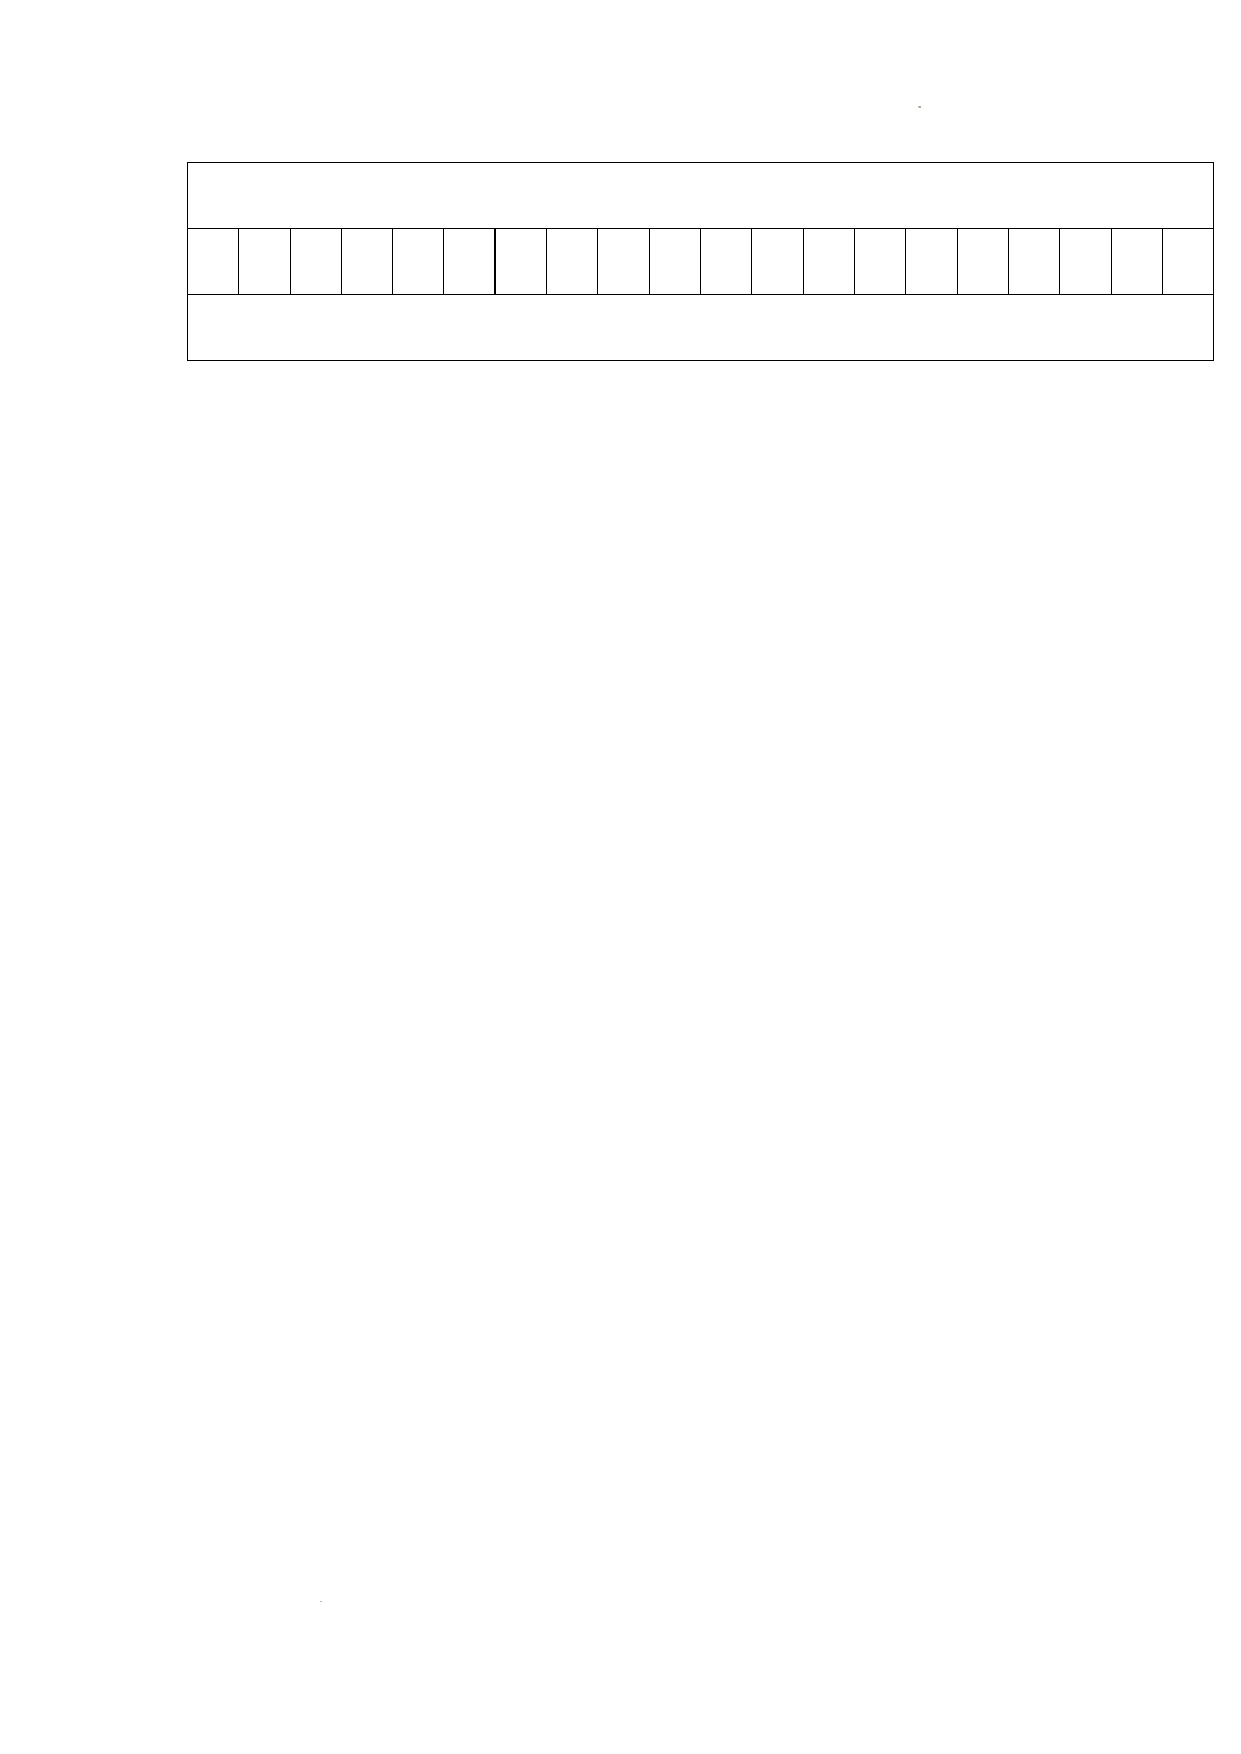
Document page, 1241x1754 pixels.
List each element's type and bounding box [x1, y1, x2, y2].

table_cell [958, 229, 1008, 294]
table_cell [701, 229, 751, 294]
table_cell [650, 229, 700, 294]
table_cell [1009, 229, 1059, 294]
table_cell [342, 229, 392, 294]
table_cell [598, 229, 649, 294]
table_cell [188, 229, 238, 294]
table_cell [855, 229, 905, 294]
table_cell [291, 229, 341, 294]
table_cell [239, 229, 290, 294]
table_cell [1112, 229, 1162, 294]
table_cell [1060, 229, 1111, 294]
table_cell [393, 229, 443, 294]
table_cell [1163, 229, 1213, 294]
table_cell [906, 229, 957, 294]
table_cell [496, 229, 546, 294]
table_cell [804, 229, 854, 294]
table_cell [444, 229, 494, 294]
table_cell [547, 229, 597, 294]
table_cell [752, 229, 803, 294]
table_cell [188, 163, 1213, 228]
table_cell [188, 295, 1213, 360]
